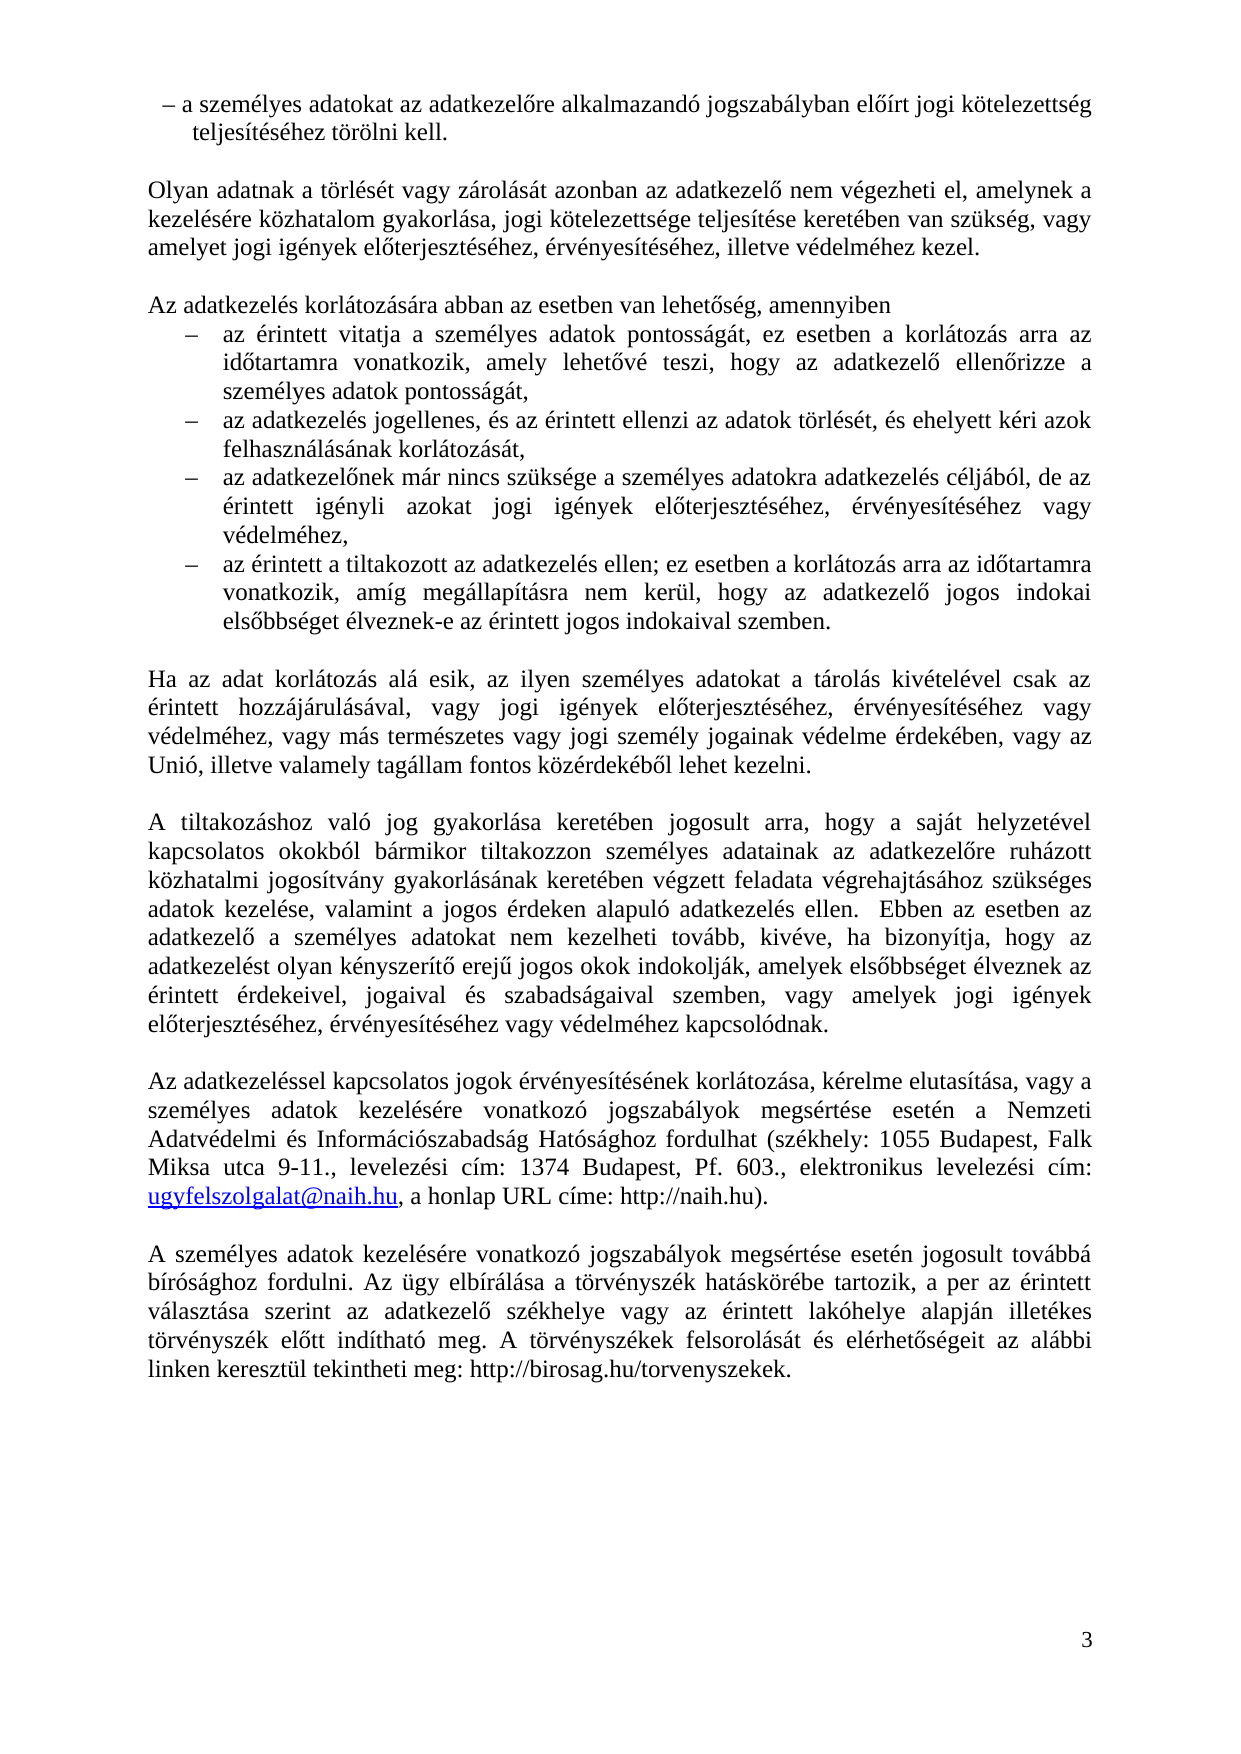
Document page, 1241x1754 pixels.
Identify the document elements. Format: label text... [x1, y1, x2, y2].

text Ha az adat korlátozás alá esik, az ilyen személyes adatokat a tárolás kivételével csak az érintett hozzájárulásával, vagy jogi igények előterjesztéséhez, érvényesítéséhez vagy védelméhez, vagy más természetes vagy jogi személy jogainak védelme érdekében, vagy az Unió, illetve valamely tagállam fontos közérdekéből lehet kezelni. [148, 664, 1092, 779]
text A tiltakozáshoz való jog gyakorlása keretében jogosult arra, hogy a saját helyzetével kapcsolatos okokból bármikor tiltakozzon személyes adatainak az adatkezelőre ruházott közhatalmi jogosítvány gyakorlásának keretében végzett feladata végrehajtásához szükséges adatok kezelése, valamint a jogos érdeken alapuló adatkezelés ellen. Ebben az esetben az adatkezelő a személyes adatokat nem kezelheti tovább, kivéve, ha bizonyítja, hogy az adatkezelést olyan kényszerítő erejű jogos okok indokolják, amelyek elsőbbséget élveznek az érintett érdekeivel, jogaival és szabadságaival szemben, vagy amelyek jogi igények előterjesztéséhez, érvényesítéséhez vagy védelméhez kapcsolódnak. [148, 807, 1092, 1037]
text Olyan adatnak a törlését vagy zárolását azonban az adatkezelő nem végezheti el, amelynek a kezelésére közhatalom gyakorlása, jogi kötelezettsége teljesítése keretében van szükség, vagy amelyet jogi igények előterjesztéséhez, érvényesítéséhez, illetve védelméhez kezel. [148, 175, 1092, 261]
text – a személyes adatokat az adatkezelőre alkalmazandó jogszabályban előírt jogi kötelezettség teljesítéséhez törölni kell. [162, 89, 1092, 146]
list az érintett a tiltakozott az adatkezelés ellen; ez esetben a korlátozás arra az időtartamra vonatkozik, amíg megállapításra nem kerül, hogy az adatkezelő jogos indokai elsőbbséget élveznek-e az érintett jogos indokaival szemben. [185, 549, 1092, 635]
text A személyes adatok kezelésére vonatkozó jogszabályok megsértése esetén jogosult továbbá bírósághoz fordulni. Az ügy elbírálása a törvényszék hatáskörébe tartozik, a per az érintett választása szerint az adatkezelő székhelye vagy az érintett lakóhelye alapján illetékes törvényszék előtt indítható meg. A törvényszékek felsorolását és elérhetőségeit az alábbi linken keresztül tekintheti meg: http://birosag.hu/torvenyszekek. [148, 1239, 1092, 1382]
list az adatkezelés jogellenes, és az érintett ellenzi az adatok törlését, és ehelyett kéri azok felhasználásának korlátozását, [185, 405, 1092, 462]
list az adatkezelőnek már nincs szüksége a személyes adatokra adatkezelés céljából, de az érintett igényli azokat jogi igények előterjesztéséhez, érvényesítéséhez vagy védelméhez, [185, 462, 1092, 549]
list az érintett vitatja a személyes adatok pontosságát, ez esetben a korlátozás arra az időtartamra vonatkozik, amely lehetővé teszi, hogy az adatkezelő ellenőrizze a személyes adatok pontosságát, [185, 319, 1092, 405]
text Az adatkezeléssel kapcsolatos jogok érvényesítésének korlátozása, kérelme elutasítása, vagy a személyes adatok kezelésére vonatkozó jogszabályok megsértése esetén a Nemzeti Adatvédelmi és Információszabadság Hatósághoz fordulhat (székhely: 1055 Budapest, Falk Miksa utca 9-11., levelezési cím: 1374 Budapest, Pf. 603., elektronikus levelezési cím: ugyfelszolgalat@naih.hu, a honlap URL címe: http://naih.hu). [148, 1066, 1092, 1210]
text Az adatkezelés korlátozására abban az esetben van lehetőség, amennyiben [148, 290, 1092, 319]
